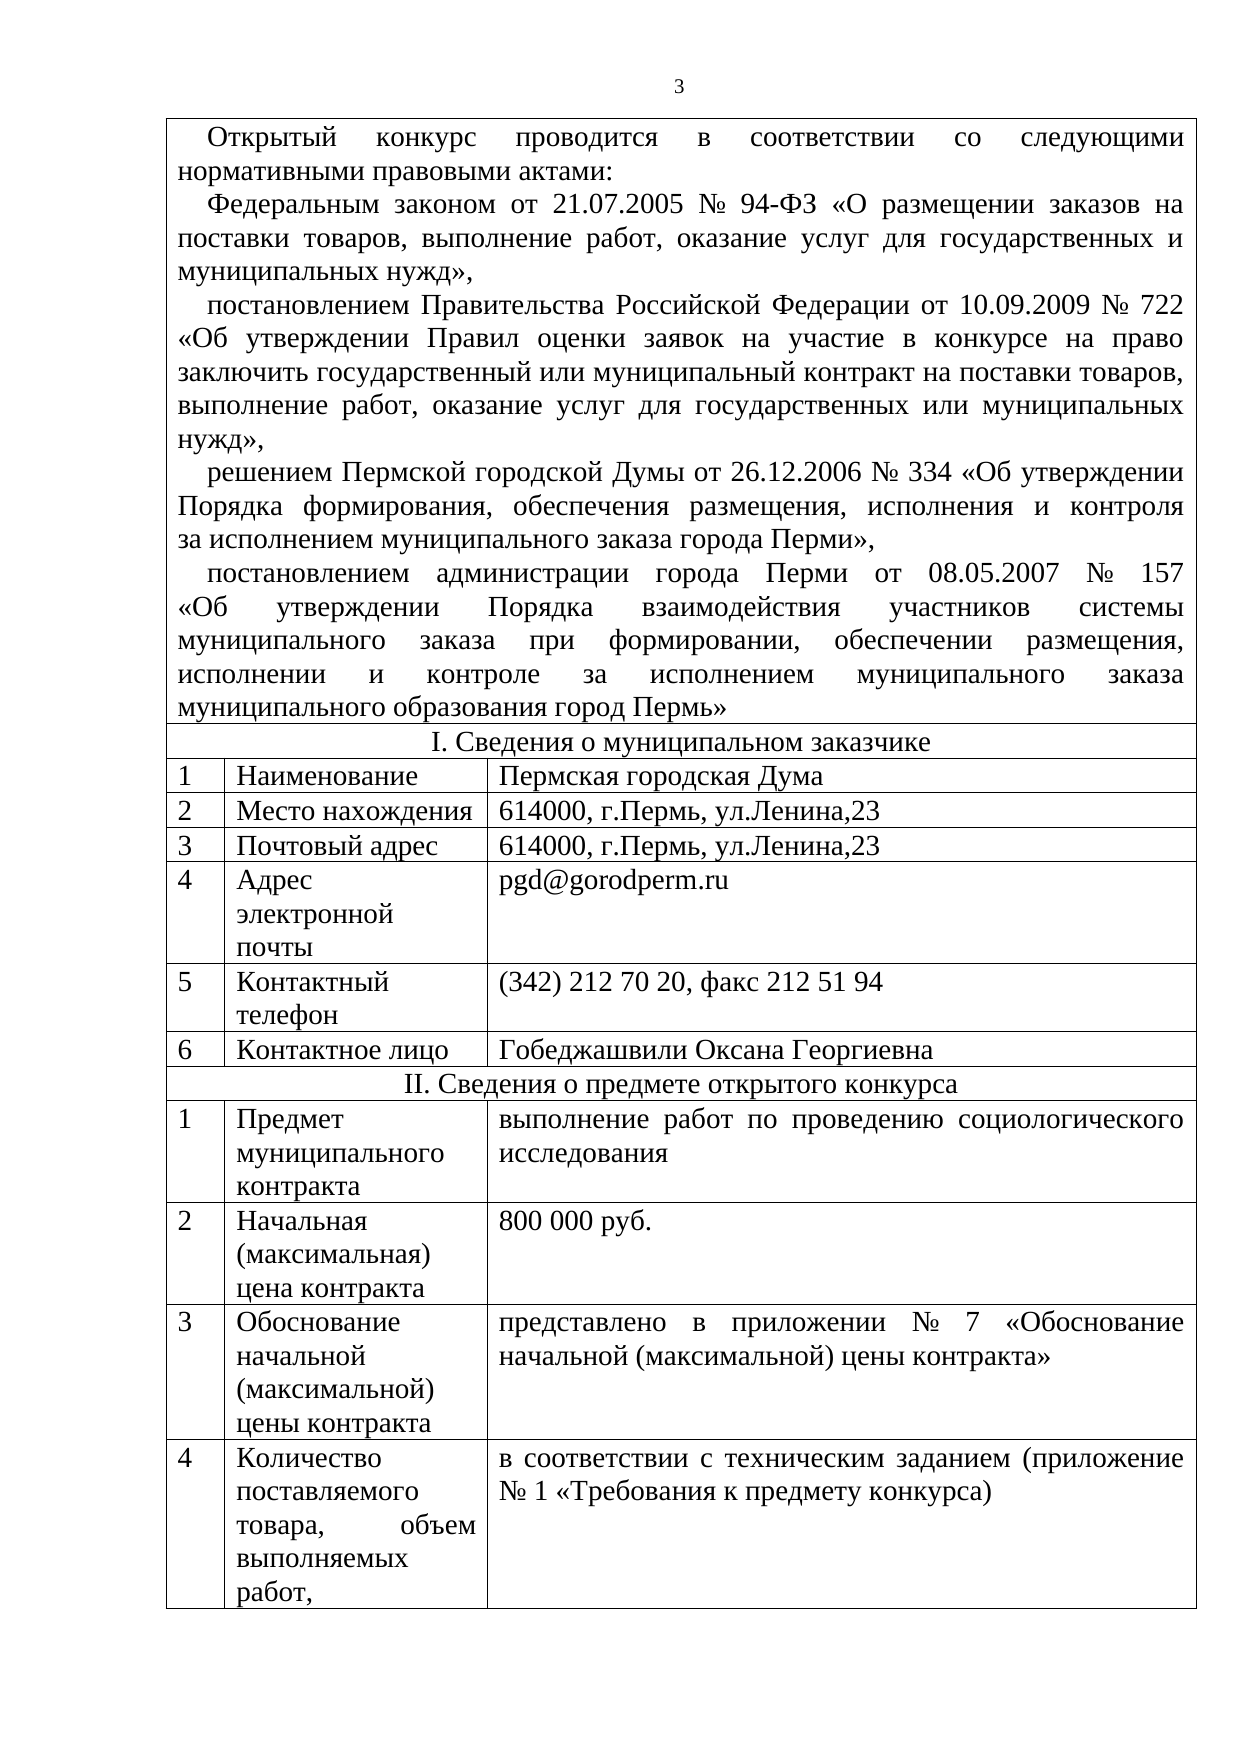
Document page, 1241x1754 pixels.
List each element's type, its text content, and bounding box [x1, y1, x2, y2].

table_cell 2 [167, 793, 224, 827]
table_cell pgd@gorodperm.ru [488, 862, 1196, 963]
table_cell представлено в приложении № 7 «Обоснование начальной (максимальной) цены контракта» [488, 1305, 1196, 1439]
table_cell Предмет муниципального контракта [225, 1101, 487, 1202]
table_cell Контактное лицо [225, 1032, 487, 1066]
table_cell (342) 212 70 20, факс 212 51 94 [488, 964, 1196, 1031]
table_cell 1 [167, 759, 224, 792]
table_cell Место нахождения [225, 793, 487, 827]
table_cell Начальная (максимальная) цена контракта [225, 1203, 487, 1303]
table_cell Пермская городская Дума [488, 759, 1196, 792]
table_cell Открытый конкурс проводится в соответствии со следующими нормативными правовыми актами: Федеральным законом от 21.07.2005 № 94-ФЗ «О размещении заказов на поставки товаров, выполнение работ, оказание услуг для государственных и муниципальных нужд», постановлением Правительства Российской Федерации от 10.09.2009 № 722 «Об утверждении Правил оценки заявок на участие в конкурсе на право заключить государственный или муниципальный контракт на поставки товаров, выполнение работ, оказание услуг для государственных или муниципальных нужд», решением Пермской городской Думы от 26.12.2006 № 334 «Об утверждении Порядка формирования, обеспечения размещения, исполнения и контроля за исполнением муниципального заказа города Перми», постановлением администрации города Перми от 08.05.2007 № 157 «Об утверждении Порядка взаимодействия участников системы муниципального заказа при формировании, обеспечении размещения, исполнении и контроле за исполнением муниципального заказа муниципального образования город Пермь» [167, 119, 1196, 723]
table_cell Обоснование начальной (максимальной) цены контракта [225, 1305, 487, 1439]
table_cell Почтовый адрес [225, 828, 487, 861]
table_cell .Пермь, ул.Ленина,23 [488, 793, 1196, 827]
table_cell 4 [167, 862, 224, 963]
table_cell 3 [167, 828, 224, 861]
table_cell 6 [167, 1032, 224, 1066]
table_cell II. Сведения о предмете открытого конкурса [167, 1067, 1196, 1100]
table_cell 800 000 руб. [488, 1203, 1196, 1303]
table_cell 2 [167, 1203, 224, 1303]
table_cell Наименование [225, 759, 487, 792]
table_cell 4 [167, 1440, 224, 1607]
table_cell выполнение работ по проведению социологического исследования [488, 1101, 1196, 1202]
table_cell 3 [167, 1305, 224, 1439]
table_cell Сведения о муниципальном заказчике [167, 724, 1196, 757]
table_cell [488, 1440, 1196, 1607]
table_cell 1 [167, 1101, 224, 1202]
table_cell Контактный телефон [225, 964, 487, 1031]
table_cell Адрес электронной почты [225, 862, 487, 963]
table_cell Гобеджашвили Оксана Георгиевна [488, 1032, 1196, 1066]
table_cell 5 [167, 964, 224, 1031]
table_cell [225, 1440, 487, 1607]
table_cell .Пермь, ул.Ленина,23 [488, 828, 1196, 861]
